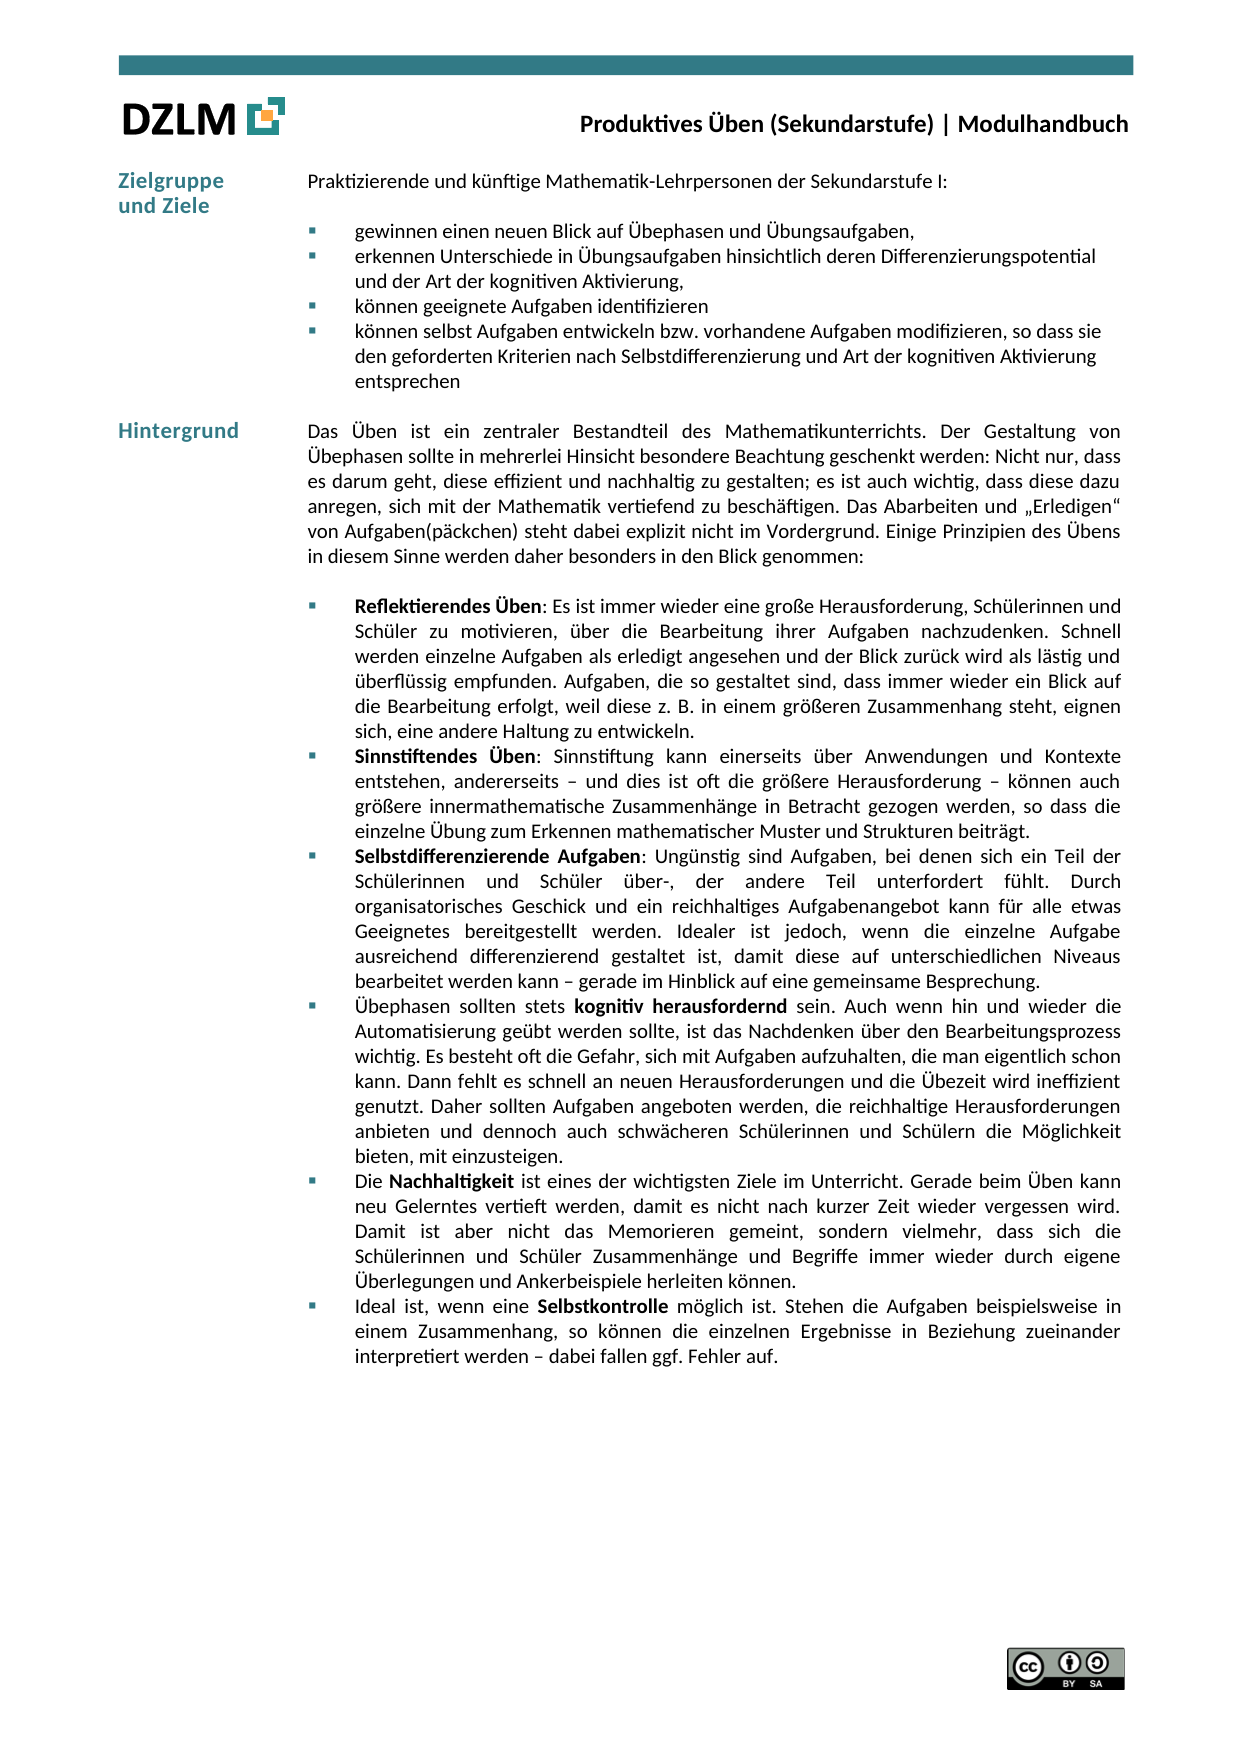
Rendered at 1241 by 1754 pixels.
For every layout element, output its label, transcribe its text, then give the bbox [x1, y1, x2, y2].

table_header Zielgruppe und Ziele [118, 168, 307, 393]
table_cell Das Üben ist ein zentraler Bestandteil des Mathematikunterrichts. Der Gestaltung von Übephasen sollte in mehrerlei Hinsicht besondere Beachtung geschenkt werden: Nicht nur, dass es darum geht, diese effizient und nachhaltig zu gestalten; es ist auch wichtig, dass diese dazu anregen, sich mit der Mathematik vertiefend zu beschäftigen. Das Abarbeiten und „Erledigen“ von Aufgaben(päckchen) steht dabei explizit nicht im Vordergrund. Einige Prinzipien des Übens in diesem Sinne werden daher besonders in den Blick genommen: Reflektierendes Üben: Es ist immer wieder eine große Herausforderung, Schülerinnen und Schüler zu motivieren, über die Bearbeitung ihrer Aufgaben nachzudenken. Schnell werden einzelne Aufgaben als erledigt angesehen und der Blick zurück wird als lästig und überflüssig empfunden. Aufgaben, die so gestaltet sind, dass immer wieder ein Blick auf die Bearbeitung erfolgt, weil diese z. B. in einem größeren Zusammenhang steht, eignen sich, eine andere Haltung zu entwickeln. Sinnstiftendes Üben: Sinnstiftung kann einerseits über Anwendungen und Kontexte entstehen, andererseits – und dies ist oft die größere Herausforderung – können auch größere innermathematische Zusammenhänge in Betracht gezogen werden, so dass die einzelne Übung zum Erkennen mathematischer Muster und Strukturen beiträgt. Selbstdifferenzierende Aufgaben: Ungünstig sind Aufgaben, bei denen sich ein Teil der Schülerinnen und Schüler über-, der andere Teil unterfordert fühlt. Durch organisatorisches Geschick und ein reichhaltiges Aufgabenangebot kann für alle etwas Geeignetes bereitgestellt werden. Idealer ist jedoch, wenn die einzelne Aufgabe ausreichend differenzierend gestaltet ist, damit diese auf unterschiedlichen Niveaus bearbeitet werden kann – gerade im Hinblick auf eine gemeinsame Besprechung. Übephasen sollten stets kognitiv herausfordernd sein. Auch wenn hin und wieder die Automatisierung geübt werden sollte, ist das Nachdenken über den Bearbeitungsprozess wichtig. Es besteht oft die Gefahr, sich mit Aufgaben aufzuhalten, die man eigentlich schon kann. Dann fehlt es schnell an neuen Herausforderungen und die Übezeit wird ineffizient genutzt. Daher sollten Aufgaben angeboten werden, die reichhaltige Herausforderungen anbieten und dennoch auch schwächeren Schülerinnen und Schülern die Möglichkeit bieten, mit einzusteigen. Die Nachhaltigkeit ist eines der wichtigsten Ziele im Unterricht. Gerade beim Üben kann neu Gelerntes vertieft werden, damit es nicht nach kurzer Zeit wieder vergessen wird. Damit ist aber nicht das Memorieren gemeint, sondern vielmehr, dass sich die Schülerinnen und Schüler Zusammenhänge und Begriffe immer wieder durch eigene Überlegungen und Ankerbeispiele herleiten können. Ideal ist, wenn eine Selbstkontrolle möglich ist. Stehen die Aufgaben beispielsweise in einem Zusammenhang, so können die einzelnen Ergebnisse in Beziehung zueinander interpretiert werden – dabei fallen ggf. Fehler auf. [307, 393, 1122, 1468]
picture [1006, 1647, 1125, 1691]
table_header Praktizierende und künftige Mathematik-Lehrpersonen der Sekundarstufe I: gewinnen einen neuen Blick auf Übephasen und Übungsaufgaben, erkennen Unterschiede in Übungsaufgaben hinsichtlich deren Differenzierungspotential und der Art der kognitiven Aktivierung, können geeignete Aufgaben identifizieren können selbst Aufgaben entwickeln bzw. vorhandene Aufgaben modifizieren, so dass sie den geforderten Kriterien nach Selbstdifferenzierung und Art der kognitiven Aktivierung entsprechen [307, 168, 1122, 393]
table_cell Hintergrund [118, 393, 307, 1468]
